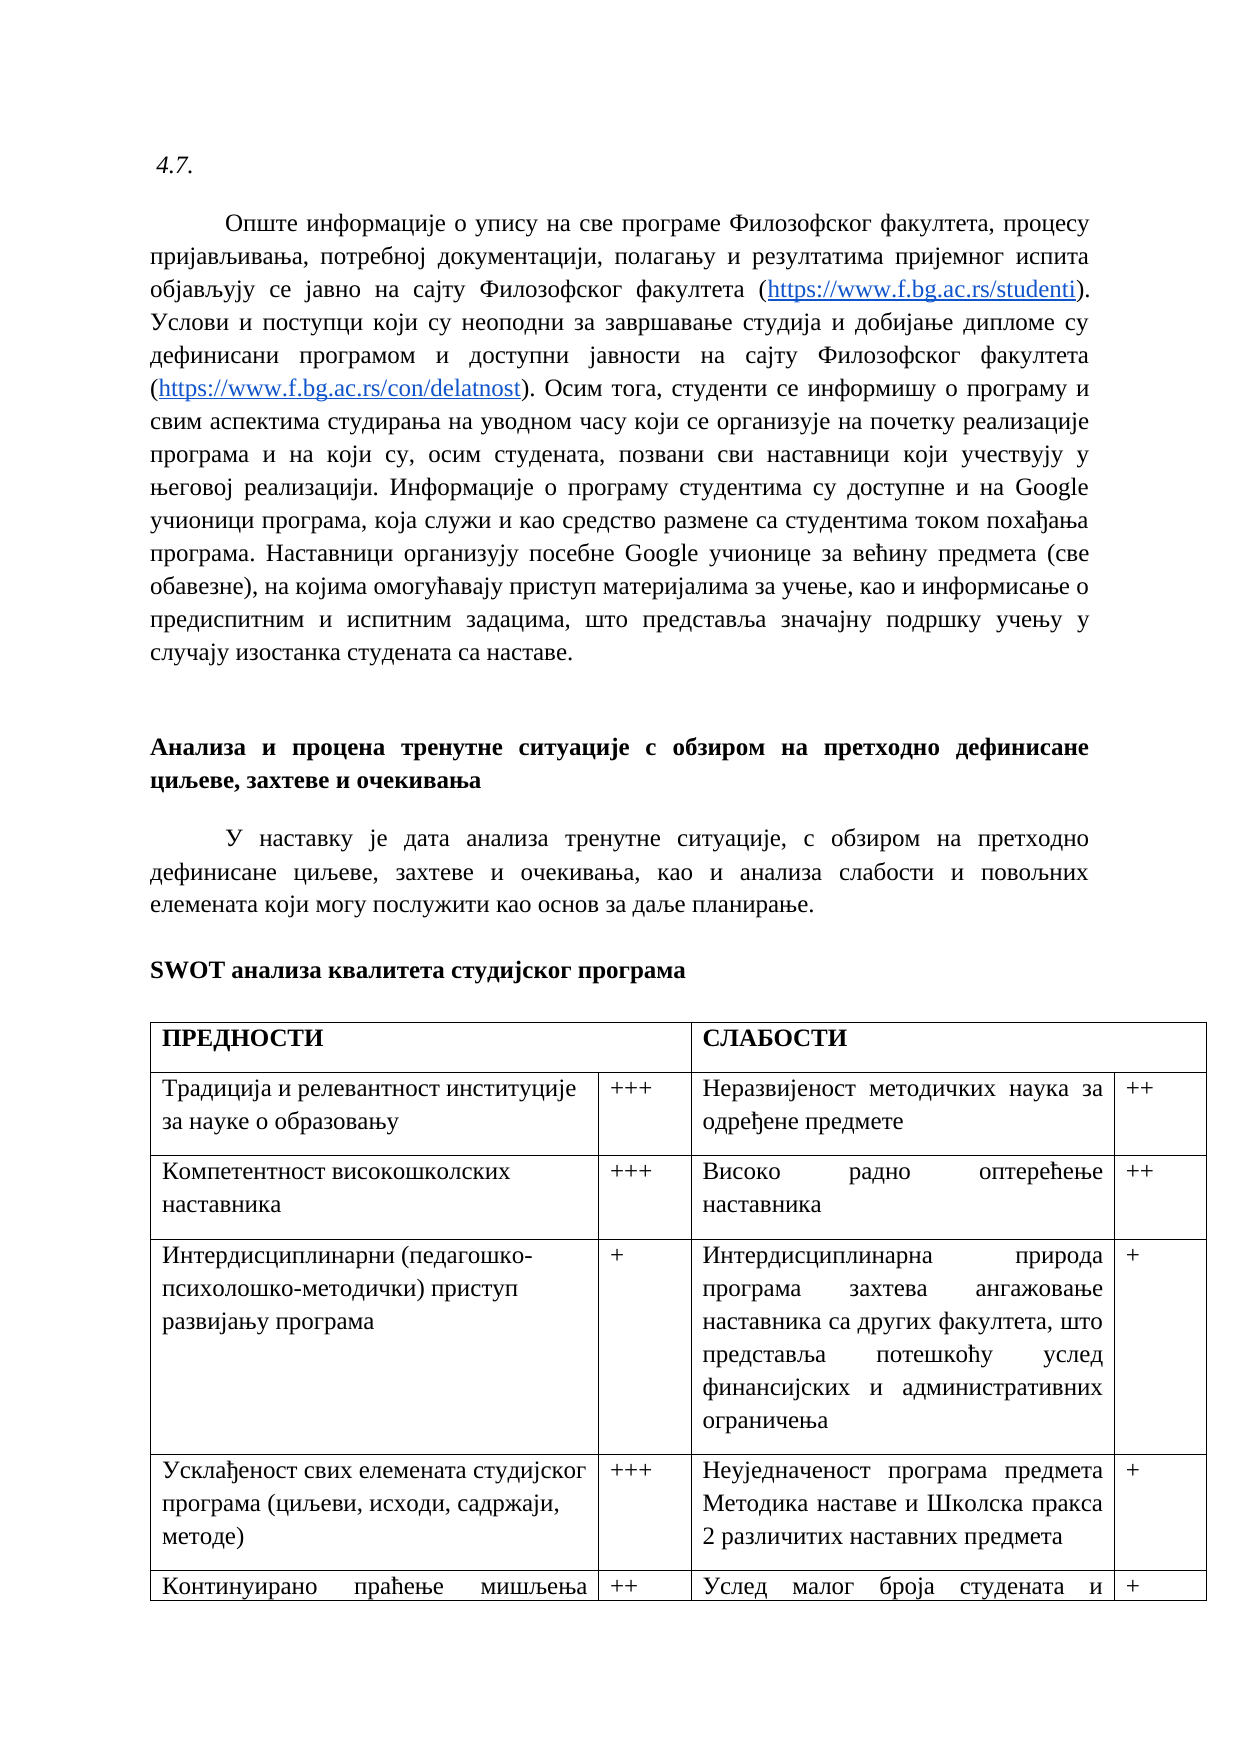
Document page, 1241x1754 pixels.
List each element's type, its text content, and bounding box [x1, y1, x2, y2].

text Опште информације о упису на све програме Филозофског факултета, процесу пријављивања, потребној документацији, полагању и резултатима пријемног испита објављују се јавно на сајту Филозофског факултета (https://www.f.bg.ac.rs/studenti). Услови и поступци који су неоподни за завршавање студија и добијање дипломе су дефинисани програмом и доступни јавности на сајту Филозофског факултета (https://www.f.bg.ac.rs/con/delatnost). Осим тога, студенти се информишу о програму и свим аспектима студирања на уводном часу који се организује на почетку реализације програма и на који су, осим студената, позвани сви наставници који учествују у његовој реализацији. Информације о програму студентима су доступне и на Google учионици програма, која служи и као средство размене са студентима током похађања програма. Наставници организују посебне Google учионице за већину предмета (све обавезне), на којима омогућавају приступ материјалима за учење, као и информисање о предиспитним и испитним задацима, што представља значајну подршку учењу у случају изостанка студената са наставе. [150, 208, 1090, 666]
text SWOT анализа квалитета студијског програма [150, 956, 1090, 984]
text У наставку је дата анализа тренутне ситуације, с обзиром на претходно дефинисане циљеве, захтеве и очекивања, као и анализа слабости и повољних елемената који могу послужити као основ за даље планирање. [150, 823, 1090, 918]
text 4.7. [150, 150, 1090, 179]
subtitle Анализа и процена тренутне ситуације с обзиром на претходно дефинисане циљеве, захтеве и очекивања [150, 732, 1090, 794]
